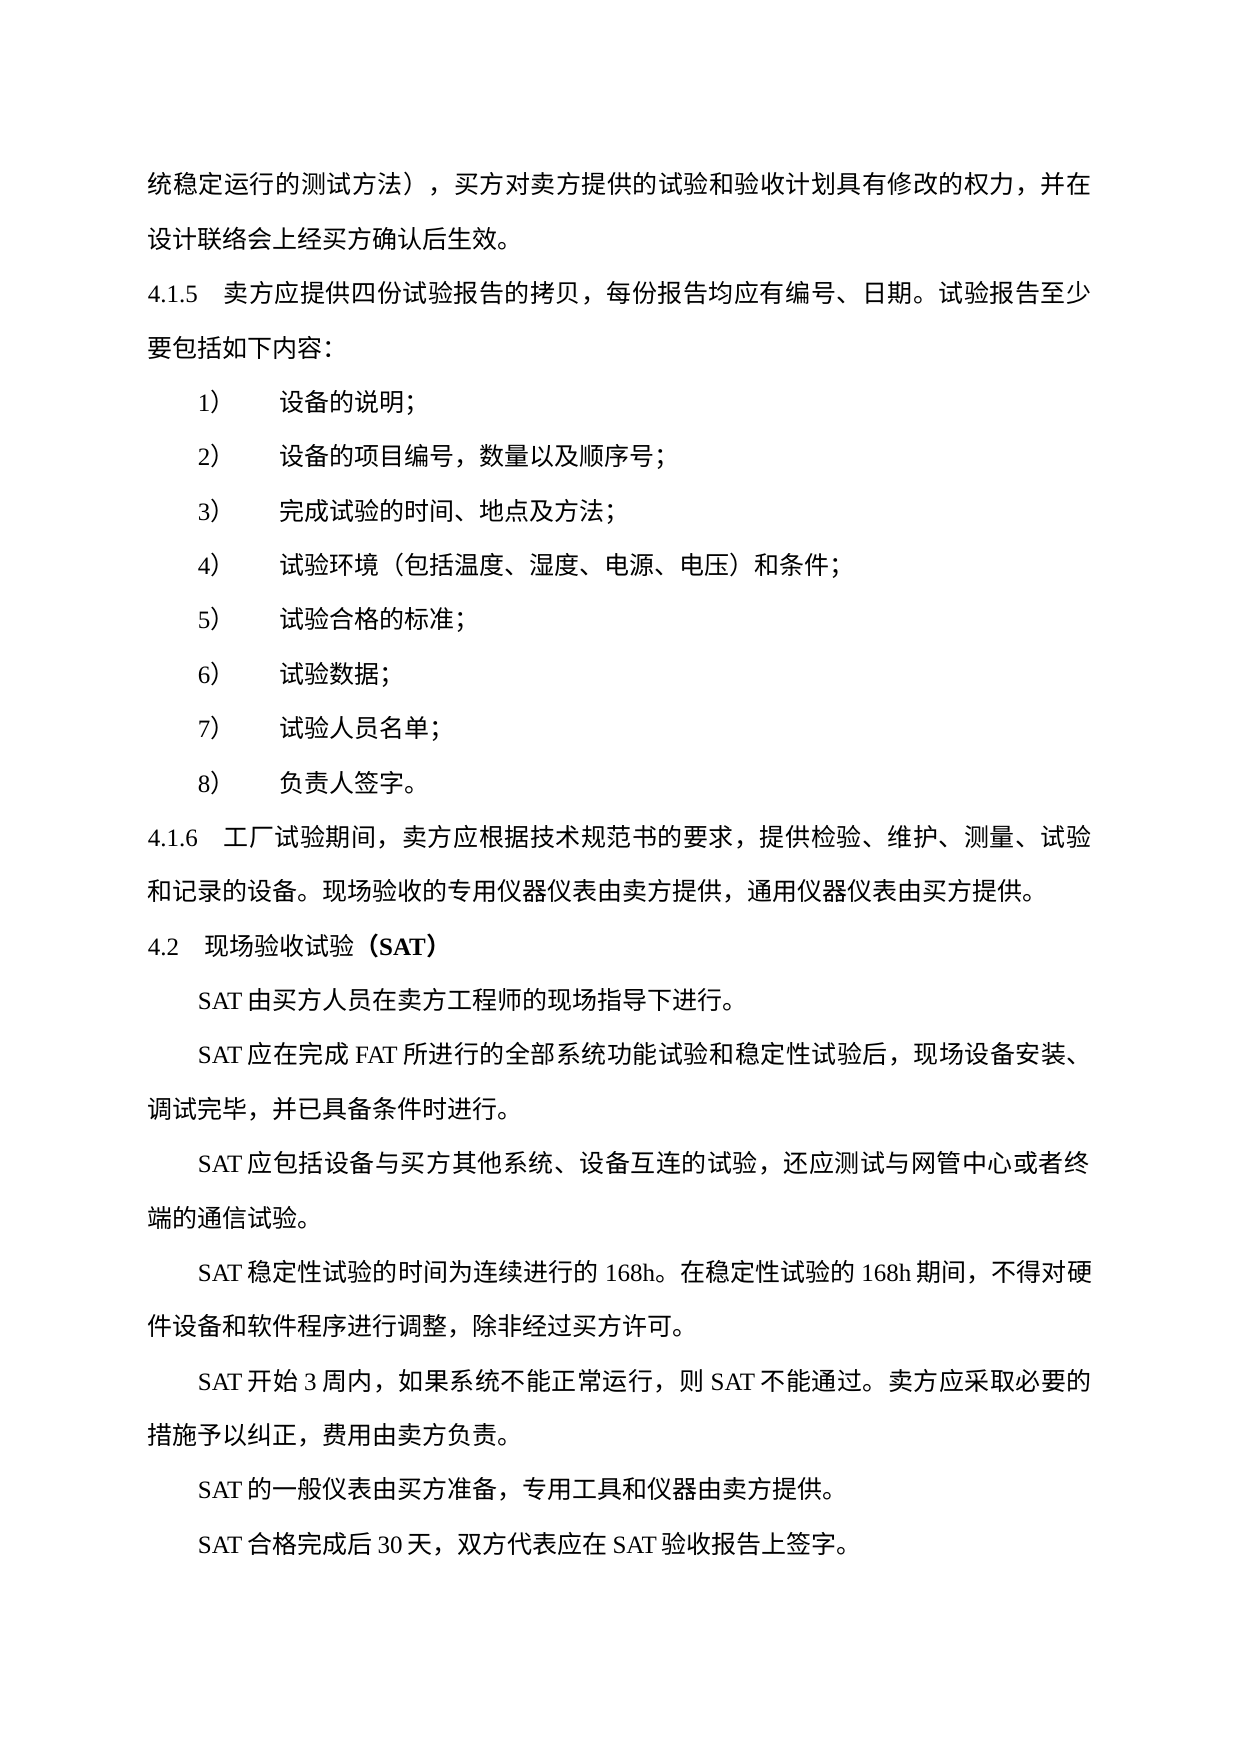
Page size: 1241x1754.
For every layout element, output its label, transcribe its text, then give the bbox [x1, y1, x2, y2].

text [148, 165, 1092, 256]
text SAT开始3周内，如果系统不能正常运行，则SAT不能通过。卖方应采取必要的措施予以纠正，费用由卖方负责。 [148, 1361, 1092, 1452]
text 3） 完成试验的时间、地点及方法； [148, 491, 1092, 527]
text SAT稳定性试验的时间为连续进行的168h。在稳定性试验的168h期间，不得对硬件设备和软件程序进行调整，除非经过买方许可。 [148, 1252, 1092, 1343]
text 2） 设备的项目编号，数量以及顺序号； [148, 437, 1092, 473]
text 8） 负责人签字。 [148, 763, 1092, 799]
text 1） 设备的说明； [148, 382, 1092, 419]
text SAT由买方人员在卖方工程师的现场指导下进行。 [148, 981, 1092, 1017]
text SAT应在完成FAT所进行的全部系统功能试验和稳定性试验后，现场设备安装、调试完毕，并已具备条件时进行。 [148, 1035, 1092, 1126]
text 5） 试验合格的标准； [148, 600, 1092, 636]
text SAT合格完成后30天，双方代表应在SAT验收报告上签字。 [148, 1524, 1092, 1561]
text 4） 试验环境（包括温度、湿度、电源、电压）和条件； [148, 546, 1092, 582]
text 4.2 现场验收试验（SAT） [148, 926, 1092, 962]
text 6） 试验数据； [148, 654, 1092, 691]
text 4.1.6 工厂试验期间，卖方应根据技术规范书的要求，提供检验、维护、测量、试验和记录的设备。现场验收的专用仪器仪表由卖方提供，通用仪器仪表由买方提供。 [148, 817, 1092, 908]
text SAT的一般仪表由买方准备，专用工具和仪器由卖方提供。 [148, 1470, 1092, 1506]
text 4.1.5 卖方应提供四份试验报告的拷贝，每份报告均应有编号、日期。试验报告至少要包括如下内容： [148, 274, 1092, 364]
text SAT应包括设备与买方其他系统、设备互连的试验，还应测试与网管中心或者终端的通信试验。 [148, 1144, 1092, 1234]
text 7） 试验人员名单； [148, 709, 1092, 745]
